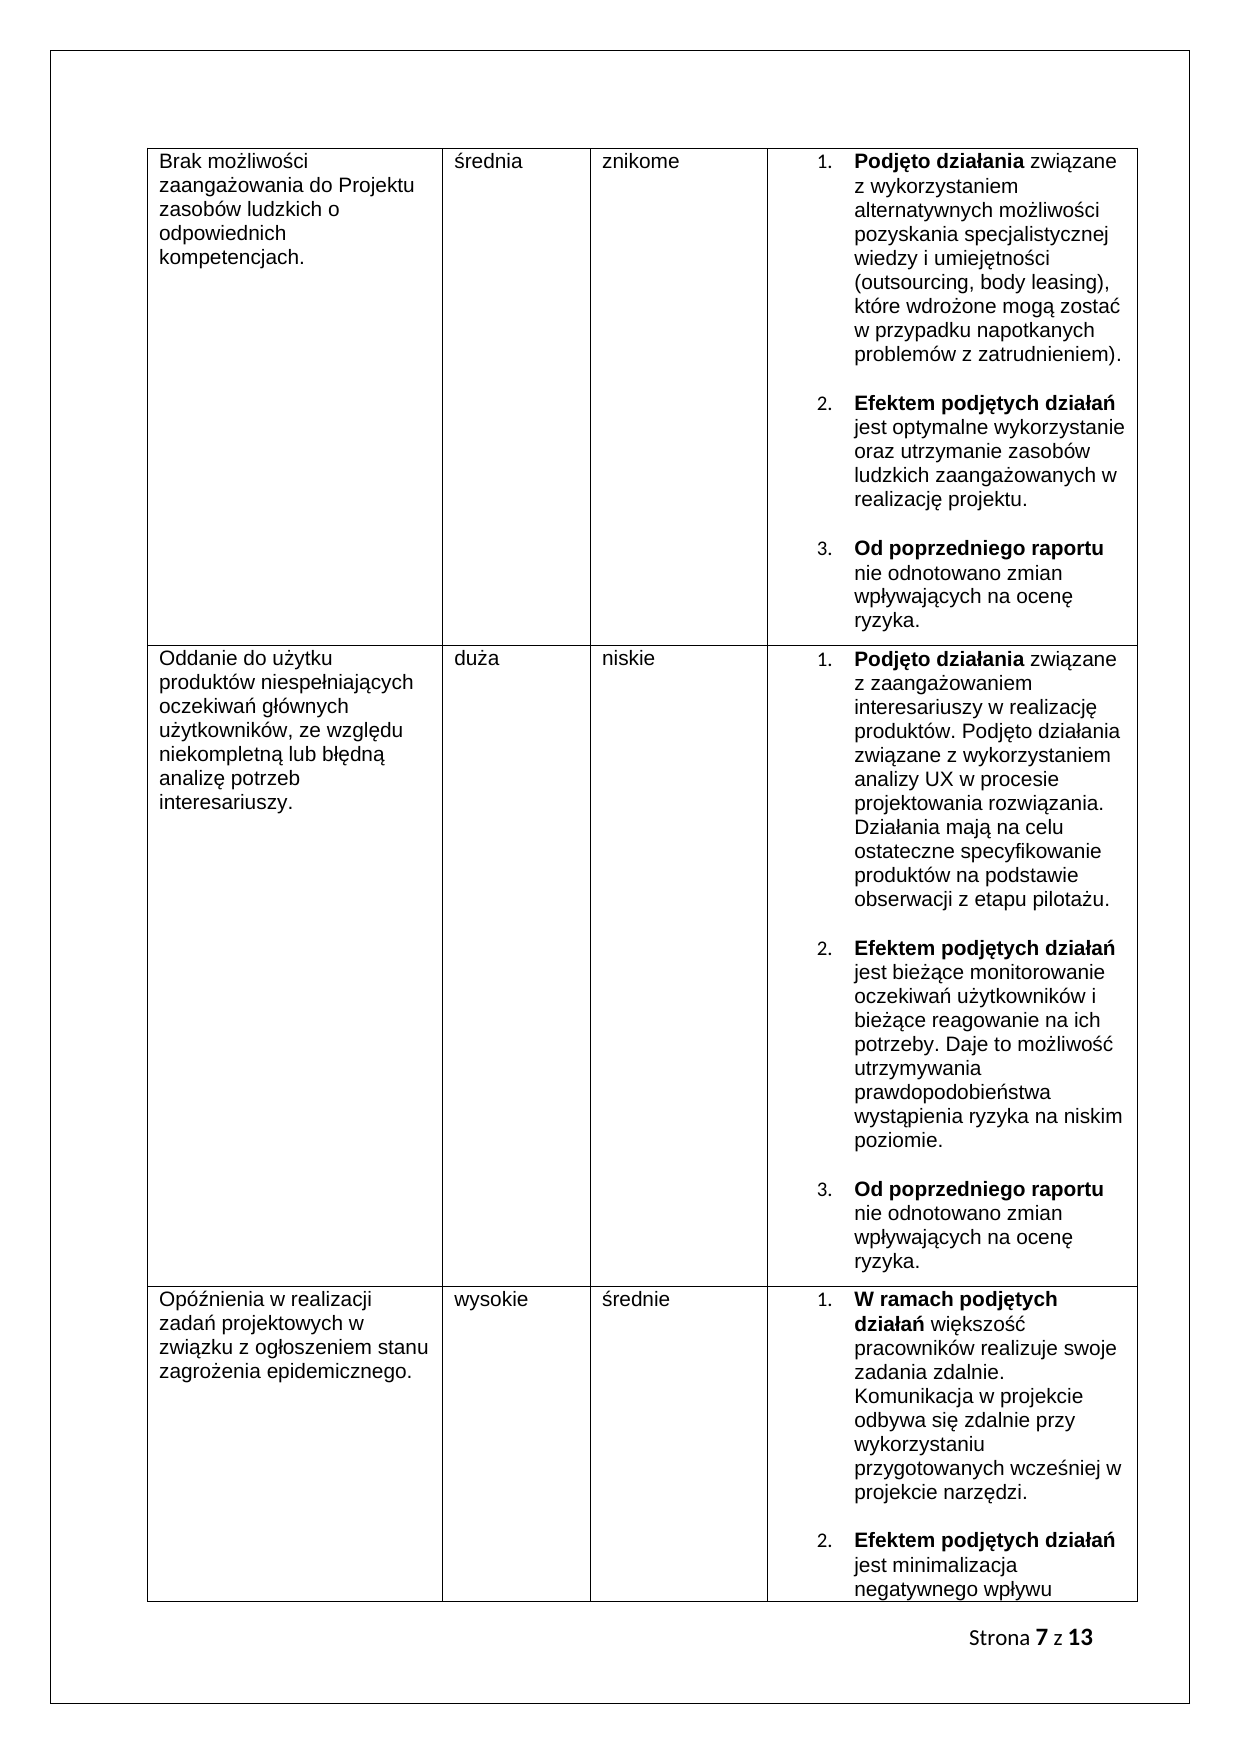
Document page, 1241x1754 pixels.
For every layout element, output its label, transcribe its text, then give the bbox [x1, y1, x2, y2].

table_cell wysokie [443, 1287, 590, 1601]
table_cell średnia [443, 149, 590, 645]
table_cell Podjęto działania związane z wykorzystaniem alternatywnych możliwości pozyskania specjalistycznej wiedzy i umiejętności (outsourcing, body leasing), które wdrożone mogą zostać w przypadku napotkanych problemów z zatrudnieniem). Efektem podjętych działań jest optymalne wykorzystanie oraz utrzymanie zasobów ludzkich zaangażowanych w realizację projektu. Od poprzedniego raportu nie odnotowano zmian wpływających na ocenę ryzyka. [768, 149, 1137, 645]
table_cell znikome [591, 149, 767, 645]
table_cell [148, 1287, 442, 1601]
table_cell Podjęto działania związane z zaangażowaniem interesariuszy w realizację produktów. Podjęto działania związane z wykorzystaniem analizy UX w procesie projektowania rozwiązania. Działania mają na celu ostateczne specyfikowanie produktów na podstawie obserwacji z etapu pilotażu. Efektem podjętych działań jest bieżące monitorowanie oczekiwań użytkowników i bieżące reagowanie na ich potrzeby. Daje to możliwość utrzymywania prawdopodobieństwa wystąpienia ryzyka na niskim poziomie. Od poprzedniego raportu nie odnotowano zmian wpływających na ocenę ryzyka. [768, 646, 1137, 1286]
table_cell Brak możliwości zaangażowania do Projektu zasobów ludzkich o odpowiednich kompetencjach. [148, 149, 442, 645]
table_cell duża [443, 646, 590, 1286]
table_cell niskie [591, 646, 767, 1286]
table_cell średnie [591, 1287, 767, 1601]
table_cell Oddanie do użytku produktów niespełniających oczekiwań głównych użytkowników, ze względu niekompletną lub błędną analizę potrzeb interesariuszy. [148, 646, 442, 1286]
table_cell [768, 1287, 1137, 1601]
